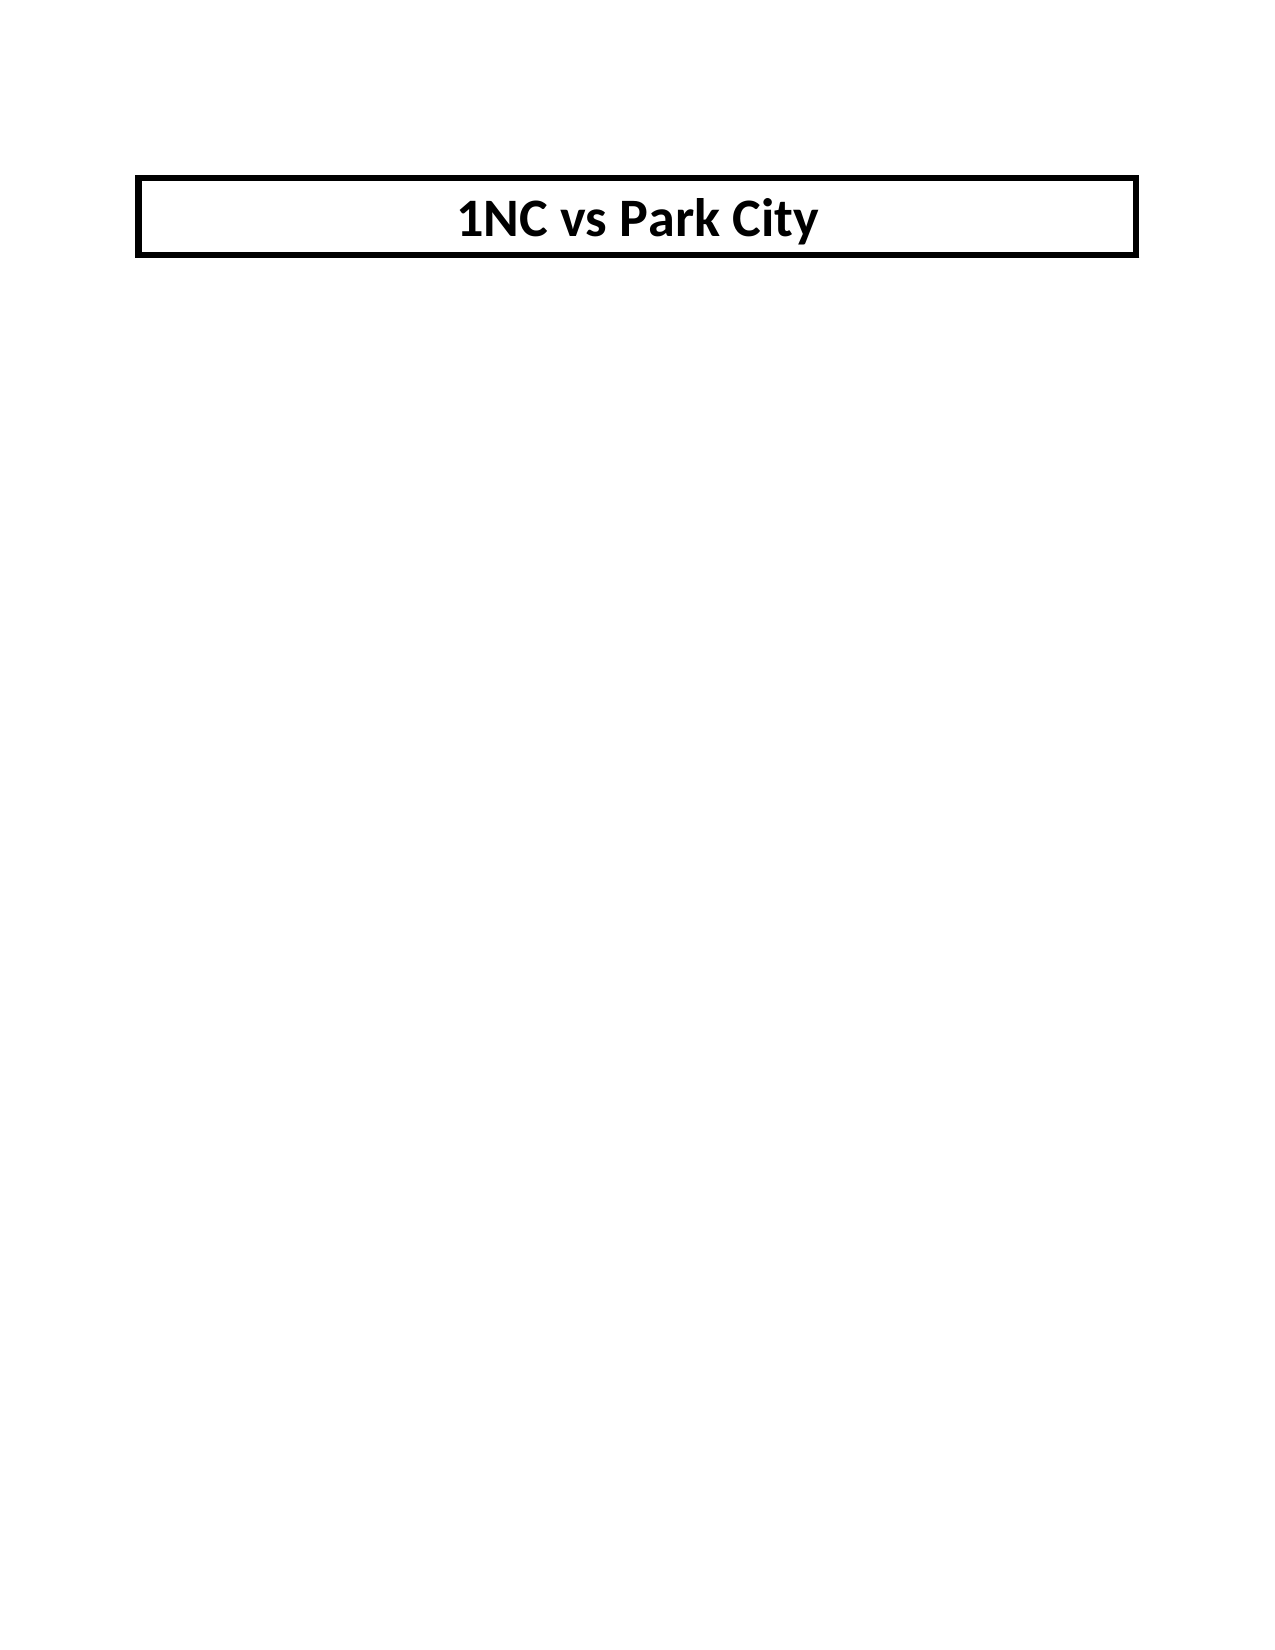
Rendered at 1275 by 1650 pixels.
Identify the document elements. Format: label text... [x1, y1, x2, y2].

subtitle 1NC vs Park City [142, 181, 1133, 252]
